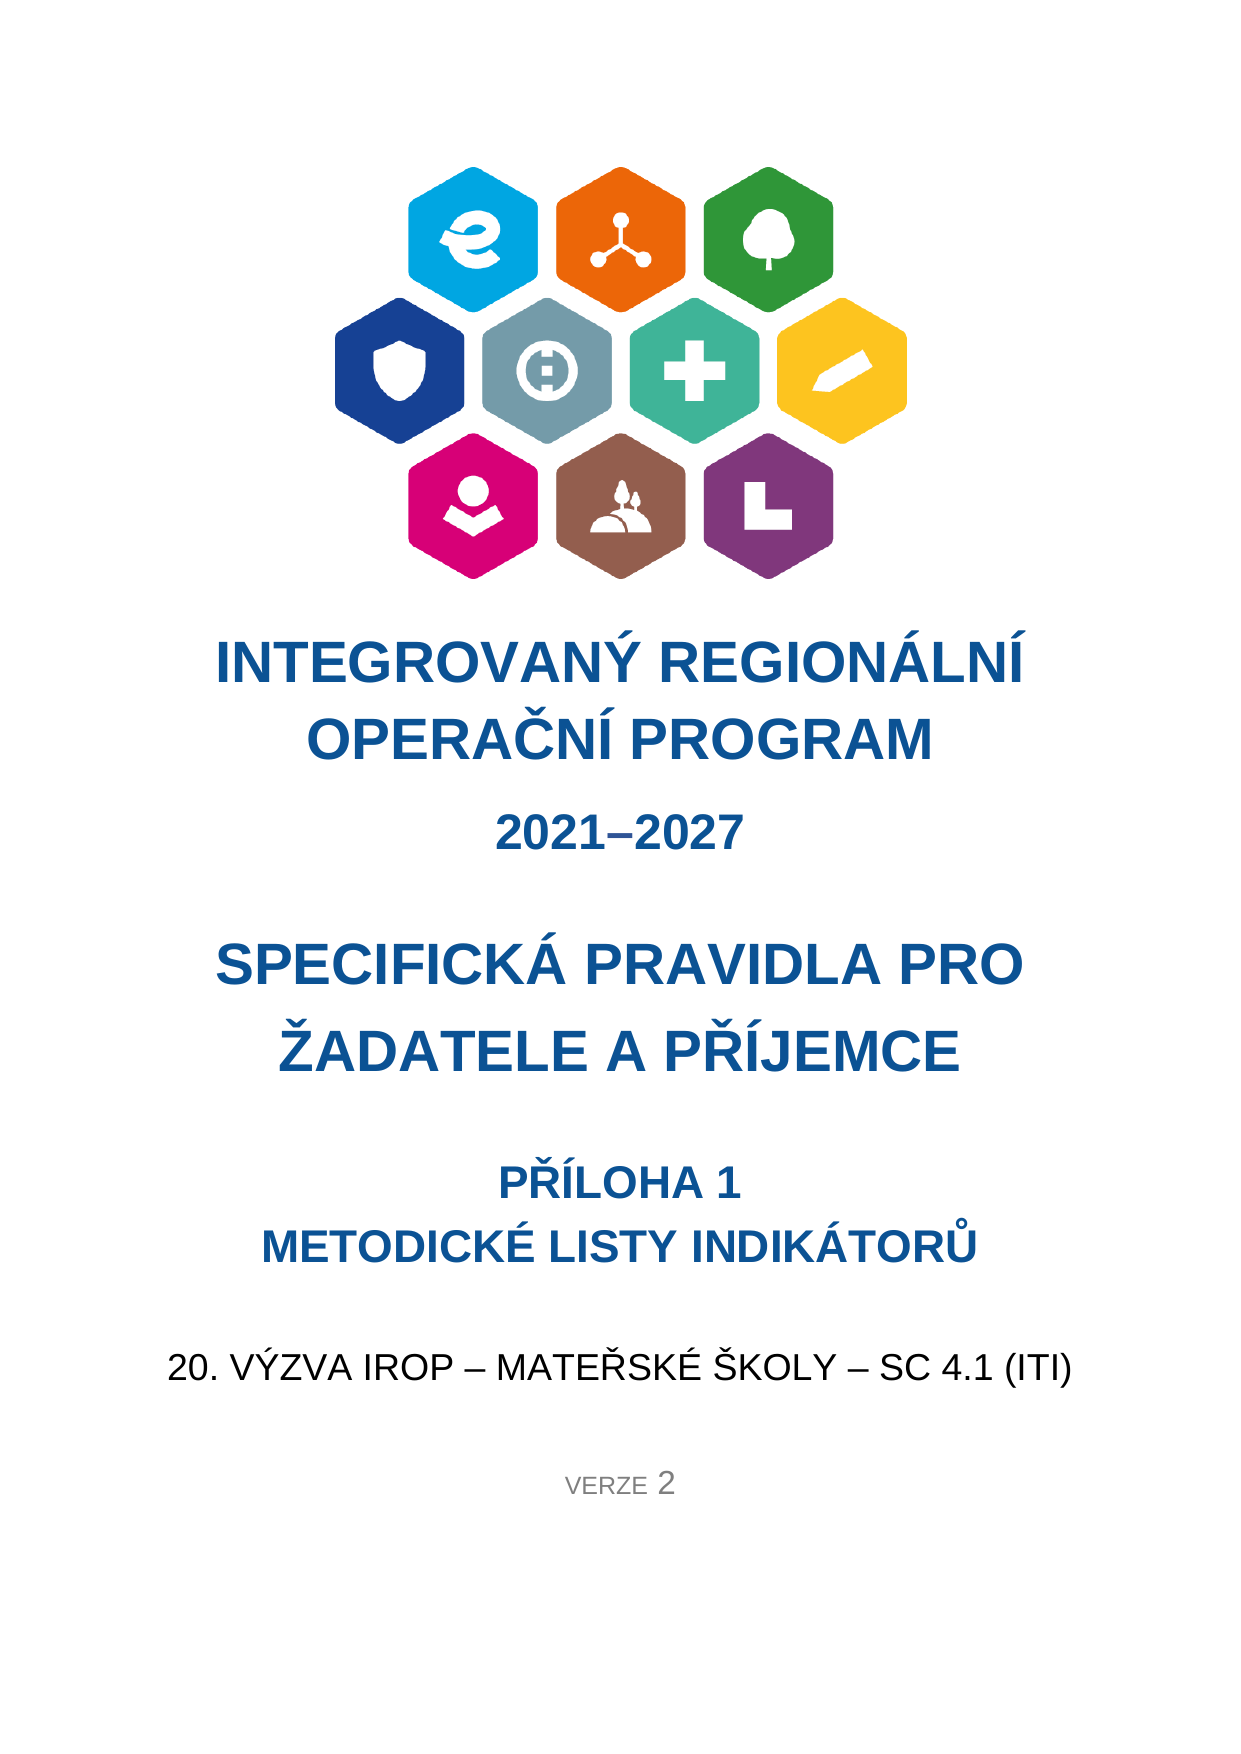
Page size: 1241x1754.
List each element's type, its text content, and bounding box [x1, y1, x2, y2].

text METODICKÉ LISTY INDIKÁTORŮ [148, 1219, 1092, 1272]
text VERZE 2 [148, 1463, 1092, 1501]
picture [324, 149, 912, 607]
text 20. VÝZVA IROP – MATEŘSKÉ ŠKOLY – SC 4.1 (ITI) [148, 1345, 1092, 1388]
text SPECIFICKÁ PRAVIDLA PRO ŽADATELE A PŘÍJEMCE [148, 930, 1092, 1084]
text 2021–2027 [148, 802, 1092, 860]
text PŘÍLOHA 1 [148, 1156, 1092, 1208]
